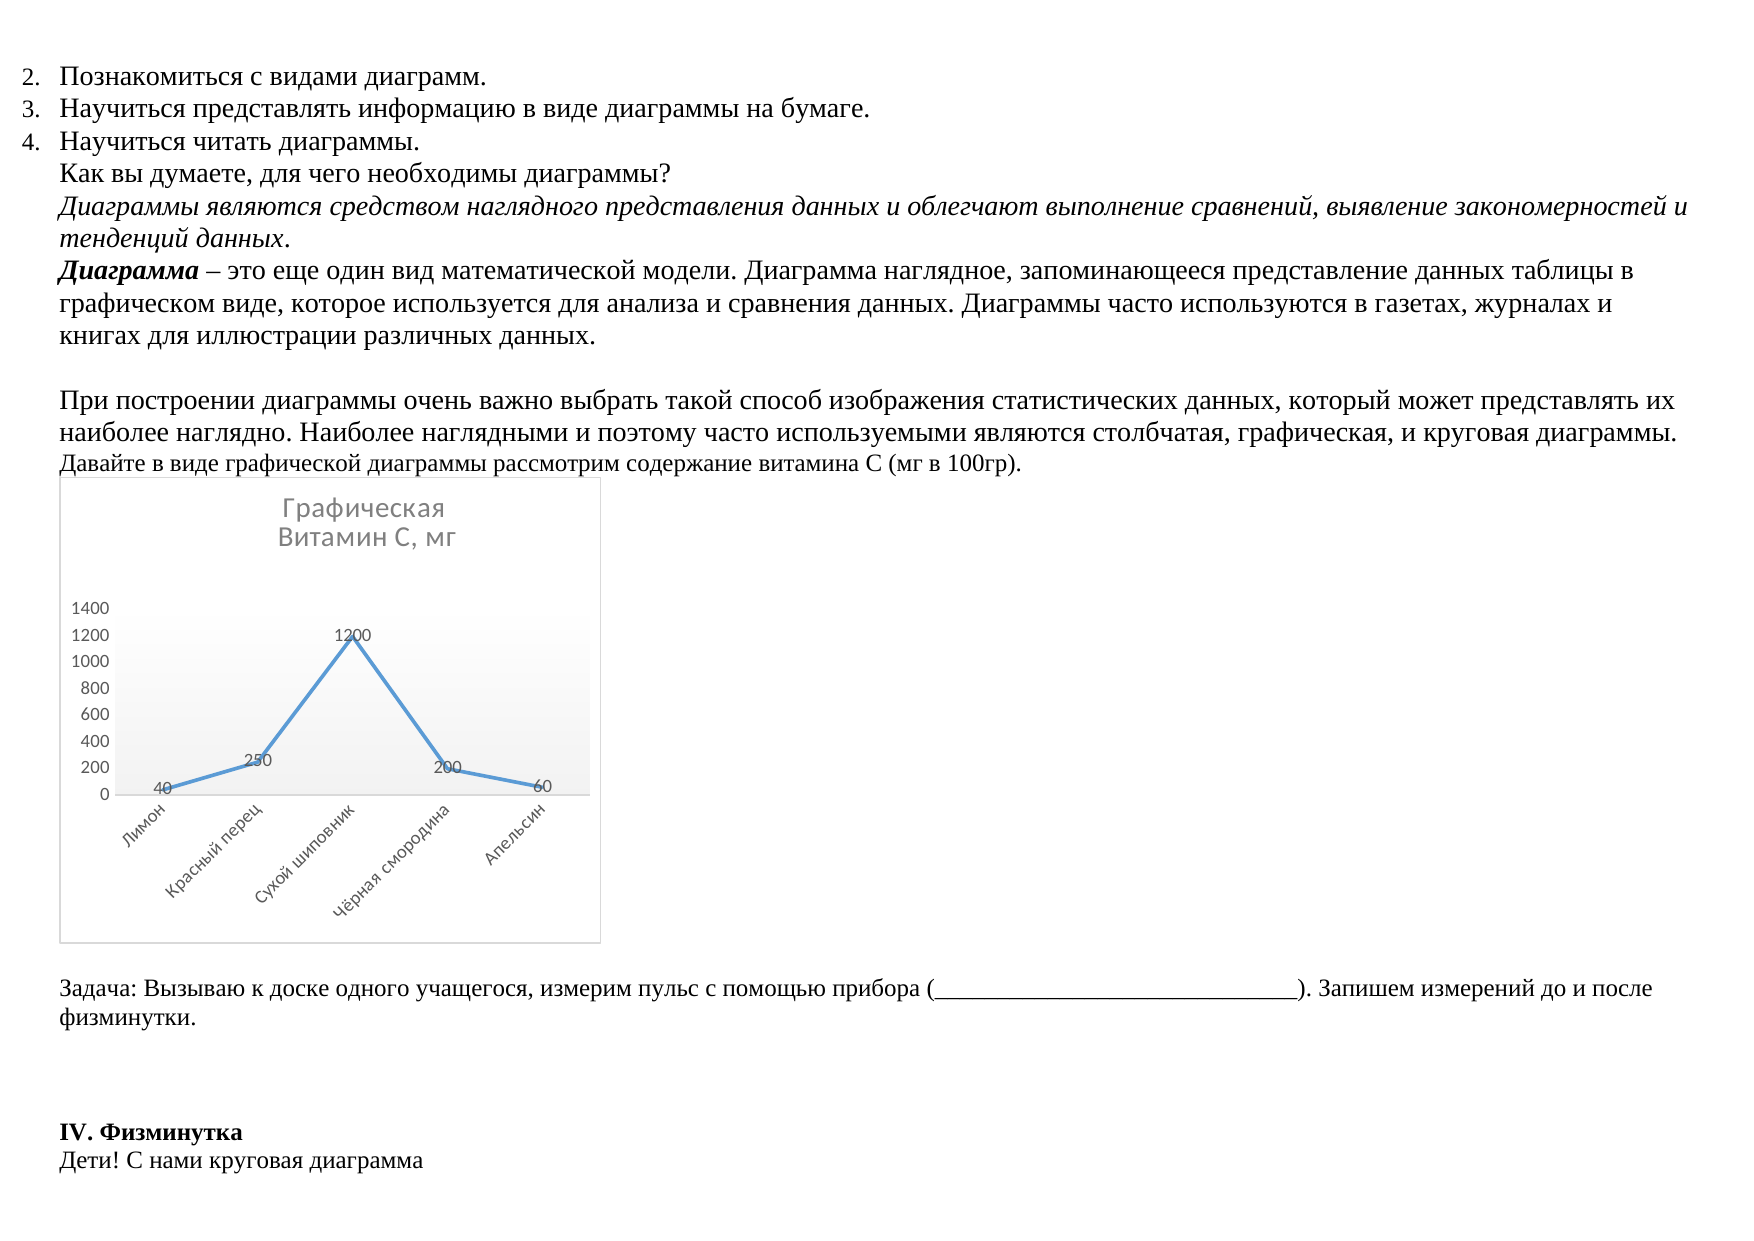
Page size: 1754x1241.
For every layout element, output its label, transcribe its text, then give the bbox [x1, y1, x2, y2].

list Познакомиться с видами диаграмм. [22, 59, 1695, 91]
text Давайте в виде графической диаграммы рассмотрим содержание витамина С (мг в 100гр). [59, 448, 1695, 944]
text Диаграммы являются средством наглядного представления данных и облегчают выполнение сравнений, выявление закономерностей и тенденций данных. [59, 189, 1695, 253]
text IV. Физминутка [59, 1117, 1695, 1145]
list Научиться представлять информацию в виде диаграммы на бумаге. [22, 91, 1695, 124]
text Дети! С нами круговая диаграмма [59, 1145, 1695, 1174]
text При построении диаграммы очень важно выбрать такой способ изображения статистических данных, который может представлять их наиболее наглядно. Наиболее наглядными и поэтому часто используемыми являются столбчатая, графическая, и круговая диаграммы. [59, 383, 1695, 448]
text Диаграмма – это еще один вид математической модели. Диаграмма наглядное, запоминающееся представление данных таблицы в графическом виде, которое используется для анализа и сравнения данных. Диаграммы часто используются в газетах, журналах и книгах для иллюстрации различных данных. [59, 253, 1695, 351]
text Задача: Вызываю к доске одного учащегося, измерим пульс с помощью прибора (_____________________________). Запишем измерений до и после физминутки. [59, 973, 1695, 1030]
text Как вы думаете, для чего необходимы диаграммы? [59, 156, 1695, 189]
list Научиться читать диаграммы. [22, 124, 1695, 156]
